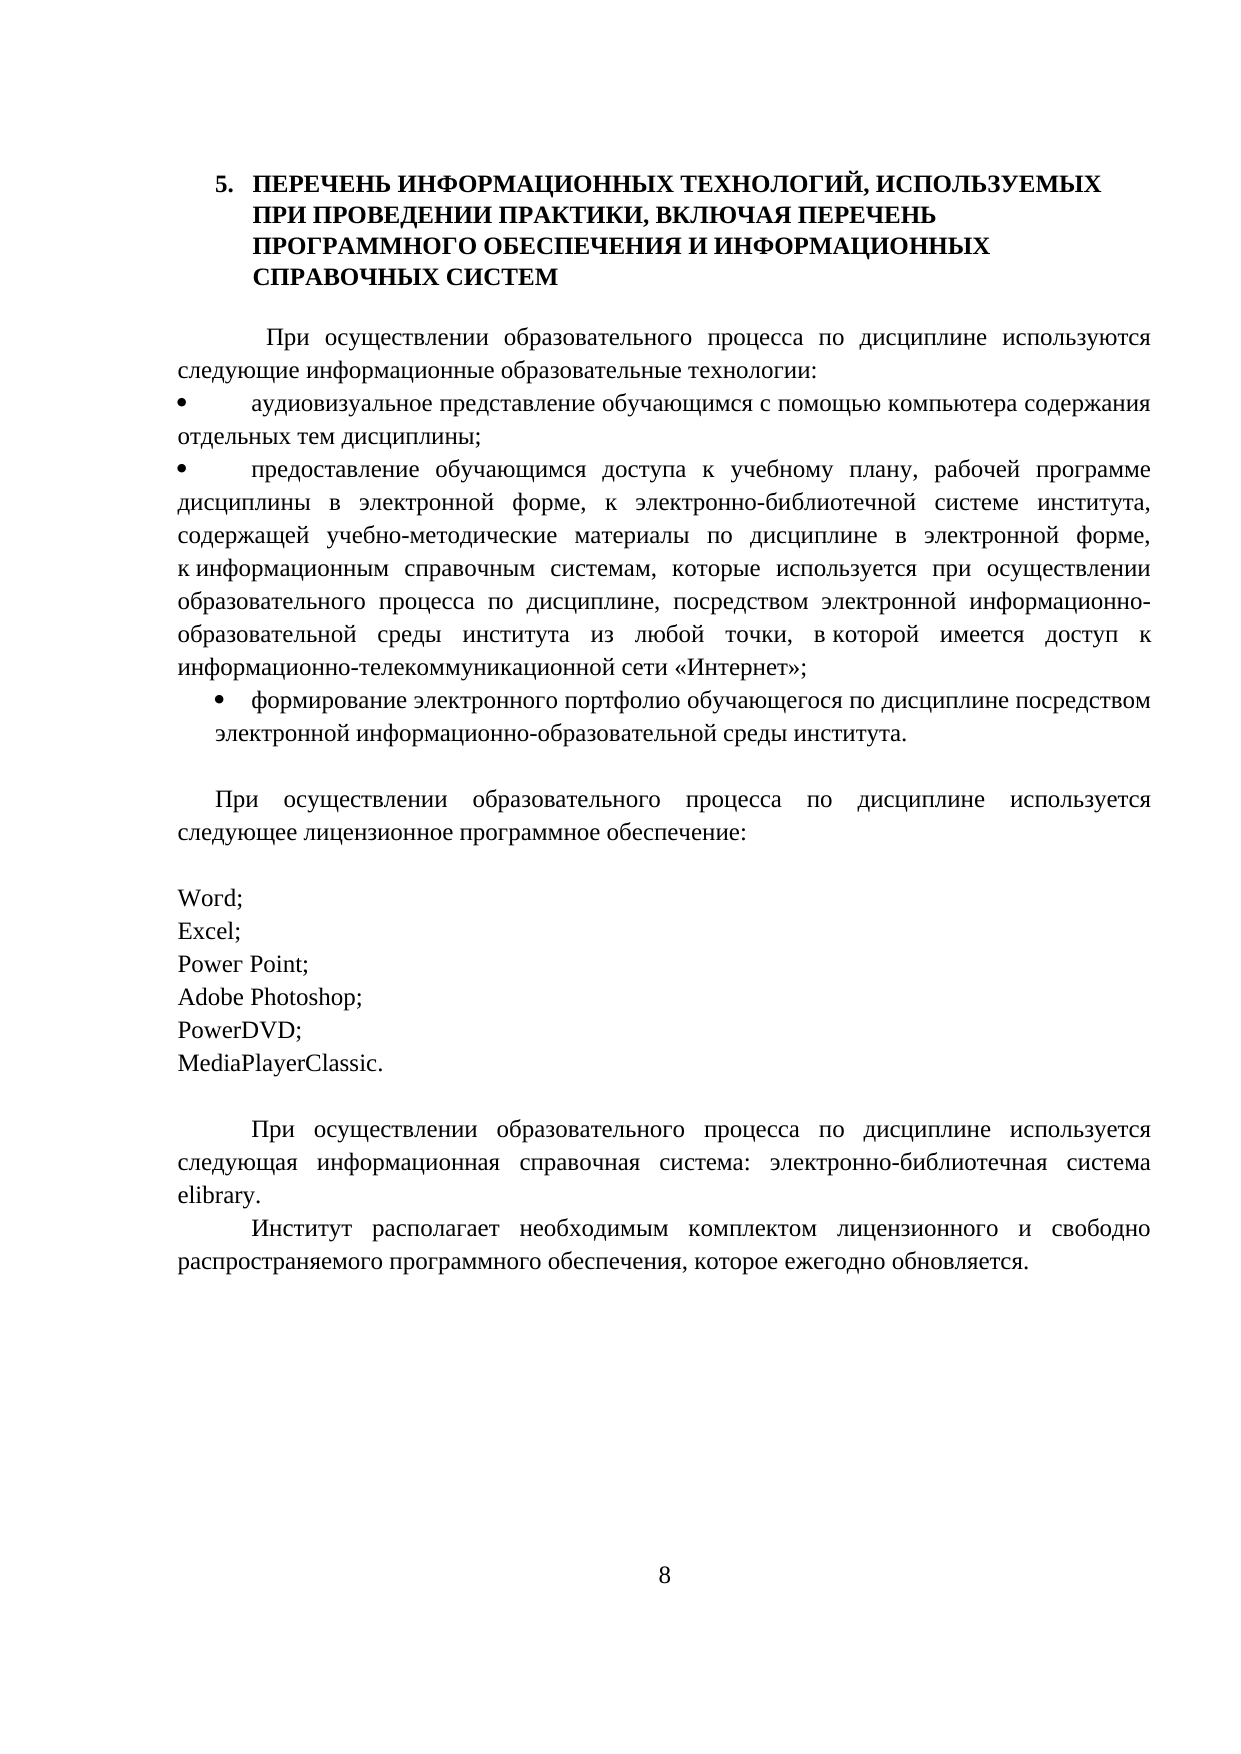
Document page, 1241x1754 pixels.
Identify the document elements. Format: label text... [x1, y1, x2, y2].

text Powег Роint; [177, 949, 1152, 978]
text Институт располагает необходимым комплектом лицензионного и свободно распространяемого программного обеспечения, которое ежегодно обновляется. [177, 1213, 1152, 1275]
list аудиовизуальное представление обучающимся с помощью компьютера содержания отдельных тем дисциплины; [177, 388, 1152, 449]
list формирование электронного портфолио обучающегося по дисциплине посредством электронной информационно-образовательной среды института. [215, 685, 1152, 747]
list предоставление обучающимся доступа к учебному плану, рабочей программе дисциплины в электронной форме, к электронно-библиотечной системе института, содержащей учебно-методические материалы по дисциплине в электронной форме, к информационным справочным системам, которые используется при осуществлении образовательного процесса по дисциплине, посредством электронной информационно-образовательной среды института из любой точки, в которой имеется доступ к информационно-телекоммуникационной сети «Интернет»; [177, 454, 1152, 681]
text При осуществлении образовательного процесса по дисциплине используется следующая информационная справочная система: электронно-библиотечная система elibrary. [177, 1114, 1152, 1209]
text При осуществлении образовательного процесса по дисциплине используются следующие информационные образовательные технологии: [177, 322, 1152, 383]
text Adobe Photoshop; [177, 982, 1152, 1011]
text PowerDVD; [177, 1015, 1152, 1044]
text Wогd; [177, 883, 1152, 912]
text MediaPlayerClassic. [177, 1048, 1152, 1077]
text При осуществлении образовательного процесса по дисциплине используется следующее лицензионное программное обеспечение: [177, 784, 1152, 846]
text Ехсеl; [177, 916, 1152, 945]
subtitle ПЕРЕЧЕНЬ ИНФОРМАЦИОННЫХ ТЕХНОЛОГИЙ, ИСПОЛЬЗУЕМЫХ ПРИ ПРОВЕДЕНИИ ПРАКТИКИ, ВКЛЮЧАЯ ПЕРЕЧЕНЬ ПРОГРАММНОГО ОБЕСПЕЧЕНИЯ И ИНФОРМАЦИОННЫХ СПРАВОЧНЫХ СИСТЕМ [215, 169, 1152, 291]
